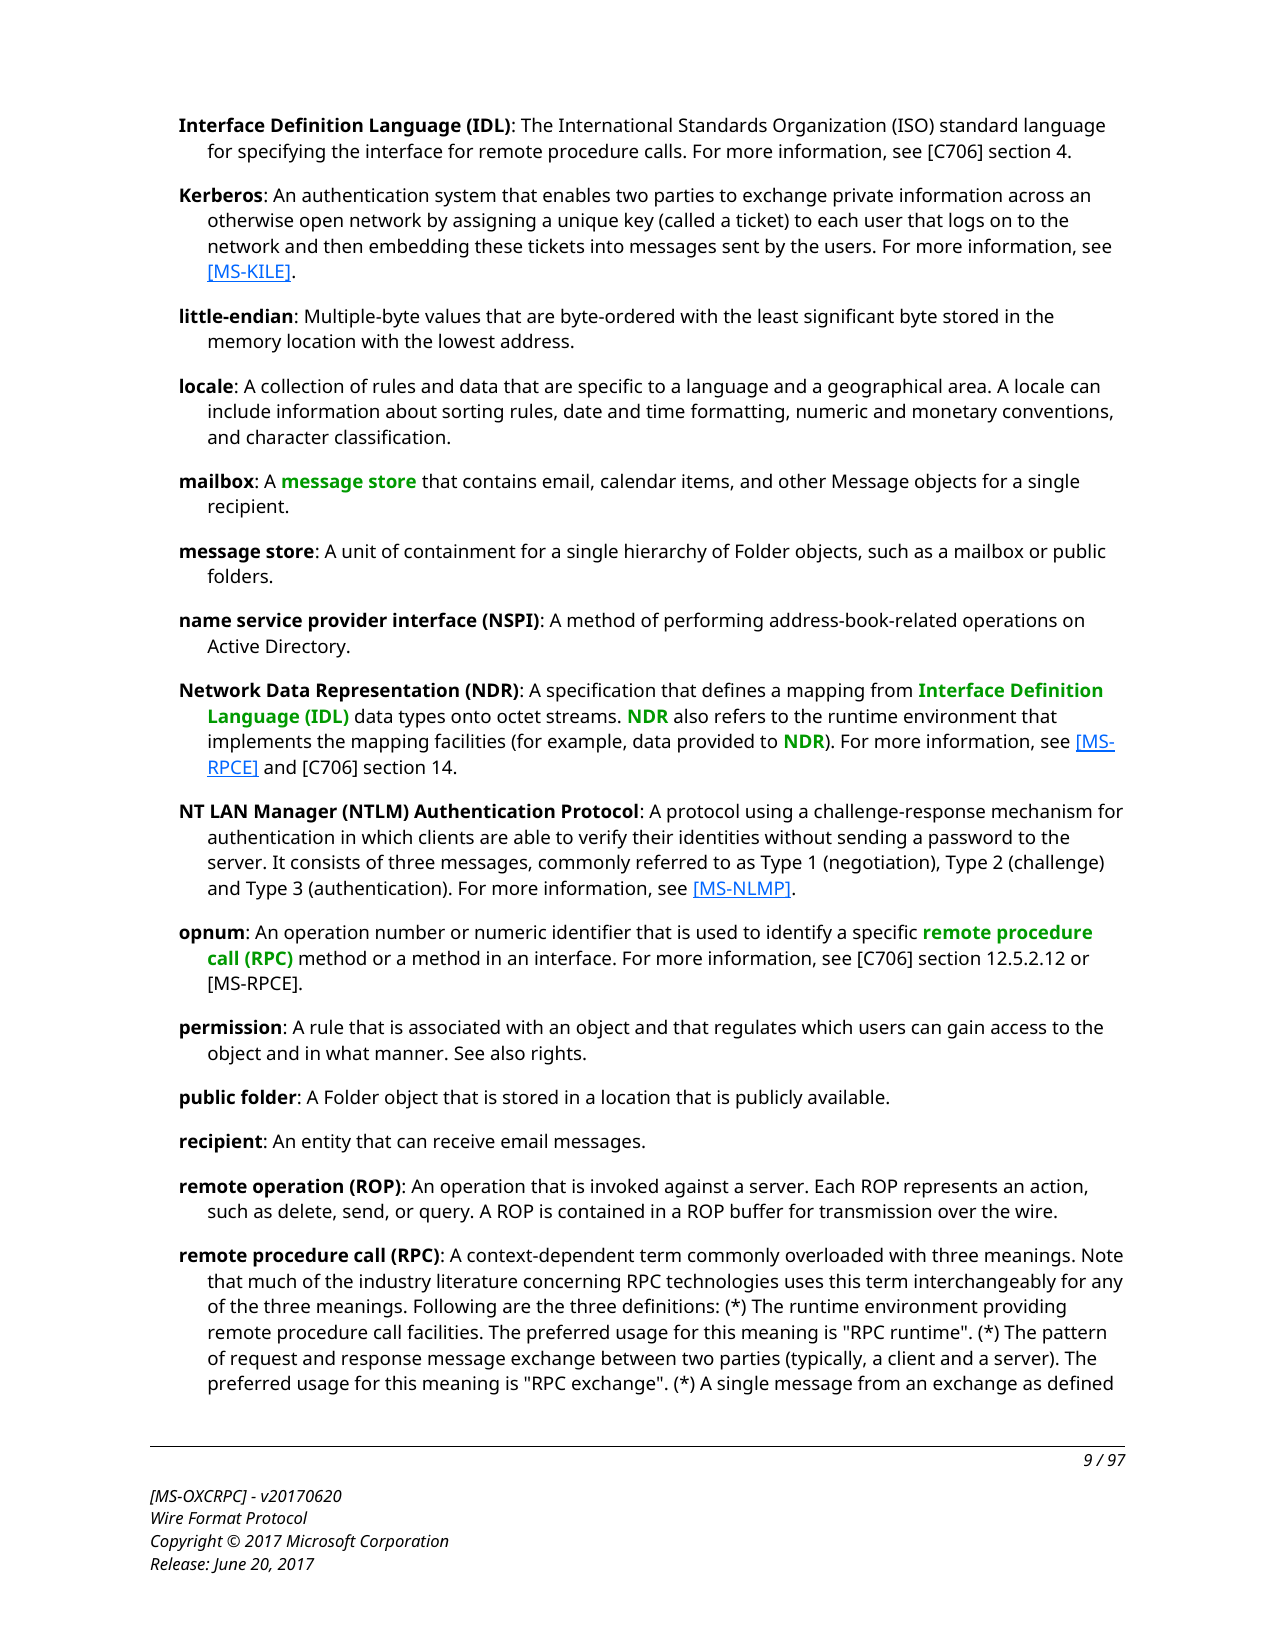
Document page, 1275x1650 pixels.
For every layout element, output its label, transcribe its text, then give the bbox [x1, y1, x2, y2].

text remote operation (ROP): An operation that is invoked against a server. Each ROP represents an action, such as delete, send, or query. A ROP is contained in a ROP buffer for transmission over the wire. [178, 1173, 1125, 1224]
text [178, 1243, 1125, 1396]
text Kerberos: An authentication system that enables two parties to exchange private information across an otherwise open network by assigning a unique key (called a ticket) to each user that logs on to the network and then embedding these tickets into messages sent by the users. For more information, see [MS-KILE]. [178, 182, 1125, 284]
text mailbox: A message store that contains email, calendar items, and other Message objects for a single recipient. [178, 468, 1125, 519]
text locale: A collection of rules and data that are specific to a language and a geographical area. A locale can include information about sorting rules, date and time formatting, numeric and monetary conventions, and character classification. [178, 373, 1125, 449]
text Network Data Representation (NDR): A specification that defines a mapping from Interface Definition Language (IDL) data types onto octet streams. NDR also refers to the runtime environment that implements the mapping facilities (for example, data provided to NDR). For more information, see [MS-RPCE] and [C706] section 14. [178, 678, 1125, 780]
text permission: A rule that is associated with an object and that regulates which users can gain access to the object and in what manner. See also rights. [178, 1014, 1125, 1066]
text public folder: A Folder object that is stored in a location that is publicly available. [178, 1084, 1125, 1110]
text message store: A unit of containment for a single hierarchy of Folder objects, such as a mailbox or public folders. [178, 538, 1125, 589]
text NT LAN Manager (NTLM) Authentication Protocol: A protocol using a challenge-response mechanism for authentication in which clients are able to verify their identities without sending a password to the server. It consists of three messages, commonly referred to as Type 1 (negotiation), Type 2 (challenge) and Type 3 (authentication). For more information, see [MS-NLMP]. [178, 798, 1125, 901]
text name service provider interface (NSPI): A method of performing address-book-related operations on Active Directory. [178, 608, 1125, 659]
text Interface Definition Language (IDL): The International Standards Organization (ISO) standard language for specifying the interface for remote procedure calls. For more information, see [C706] section 4. [178, 112, 1125, 163]
text opnum: An operation number or numeric identifier that is used to identify a specific remote procedure call (RPC) method or a method in an interface. For more information, see [C706] section 12.5.2.12 or [MS-RPCE]. [178, 919, 1125, 996]
text little-endian: Multiple-byte values that are byte-ordered with the least significant byte stored in the memory location with the lowest address. [178, 303, 1125, 354]
text recipient: An entity that can receive email messages. [178, 1129, 1125, 1154]
